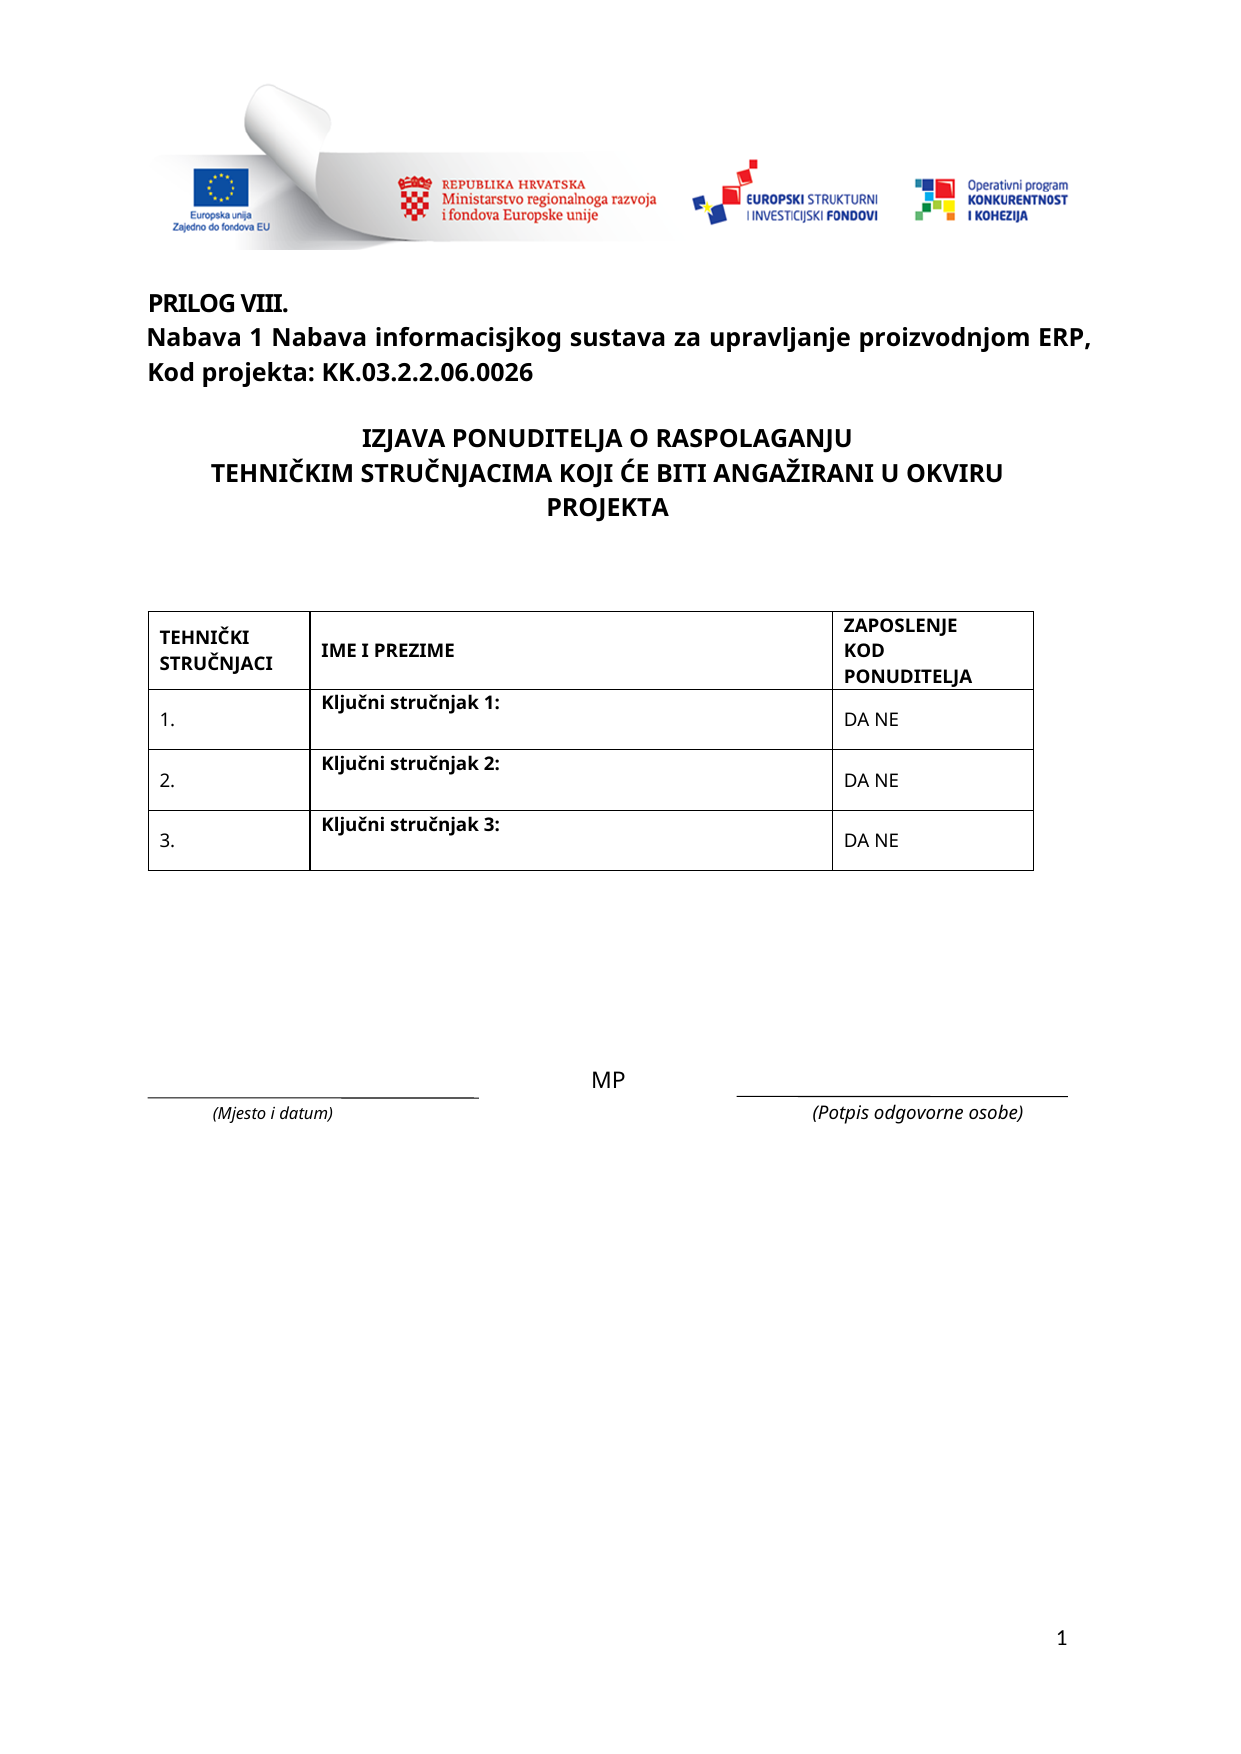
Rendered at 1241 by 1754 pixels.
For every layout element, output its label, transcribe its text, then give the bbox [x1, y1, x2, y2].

table_cell Ključni stručnjak 2: [311, 750, 832, 810]
table_cell Ključni stručnjak 3: [311, 811, 832, 870]
text (Mjesto i datum) (Potpis odgovorne osobe) [148, 1099, 1067, 1125]
text MP [148, 1064, 1067, 1095]
table_cell 3. [149, 811, 309, 870]
text IZJAVA PONUDITELJA O RASPOLAGANJU TEHNIČKIM STRUČNJACIMA KOJI ĆE BITI ANGAŽIRANI U OKVIRU PROJEKTA [148, 421, 1067, 523]
table_cell Ključni stručnjak 1: [311, 690, 832, 749]
table_cell 2. [149, 750, 309, 810]
table_cell DA NE [833, 811, 1033, 870]
table_cell DA NE [833, 750, 1033, 810]
table_header ZAPOSLENJE KOD PONUDITELJA [833, 612, 1033, 688]
table_header IME I PREZIME [311, 612, 832, 688]
table_cell DA NE [833, 690, 1033, 749]
picture [147, 75, 1093, 250]
table_cell 1. [149, 690, 309, 749]
table_header TEHNIČKI STRUČNJACI [149, 612, 309, 688]
